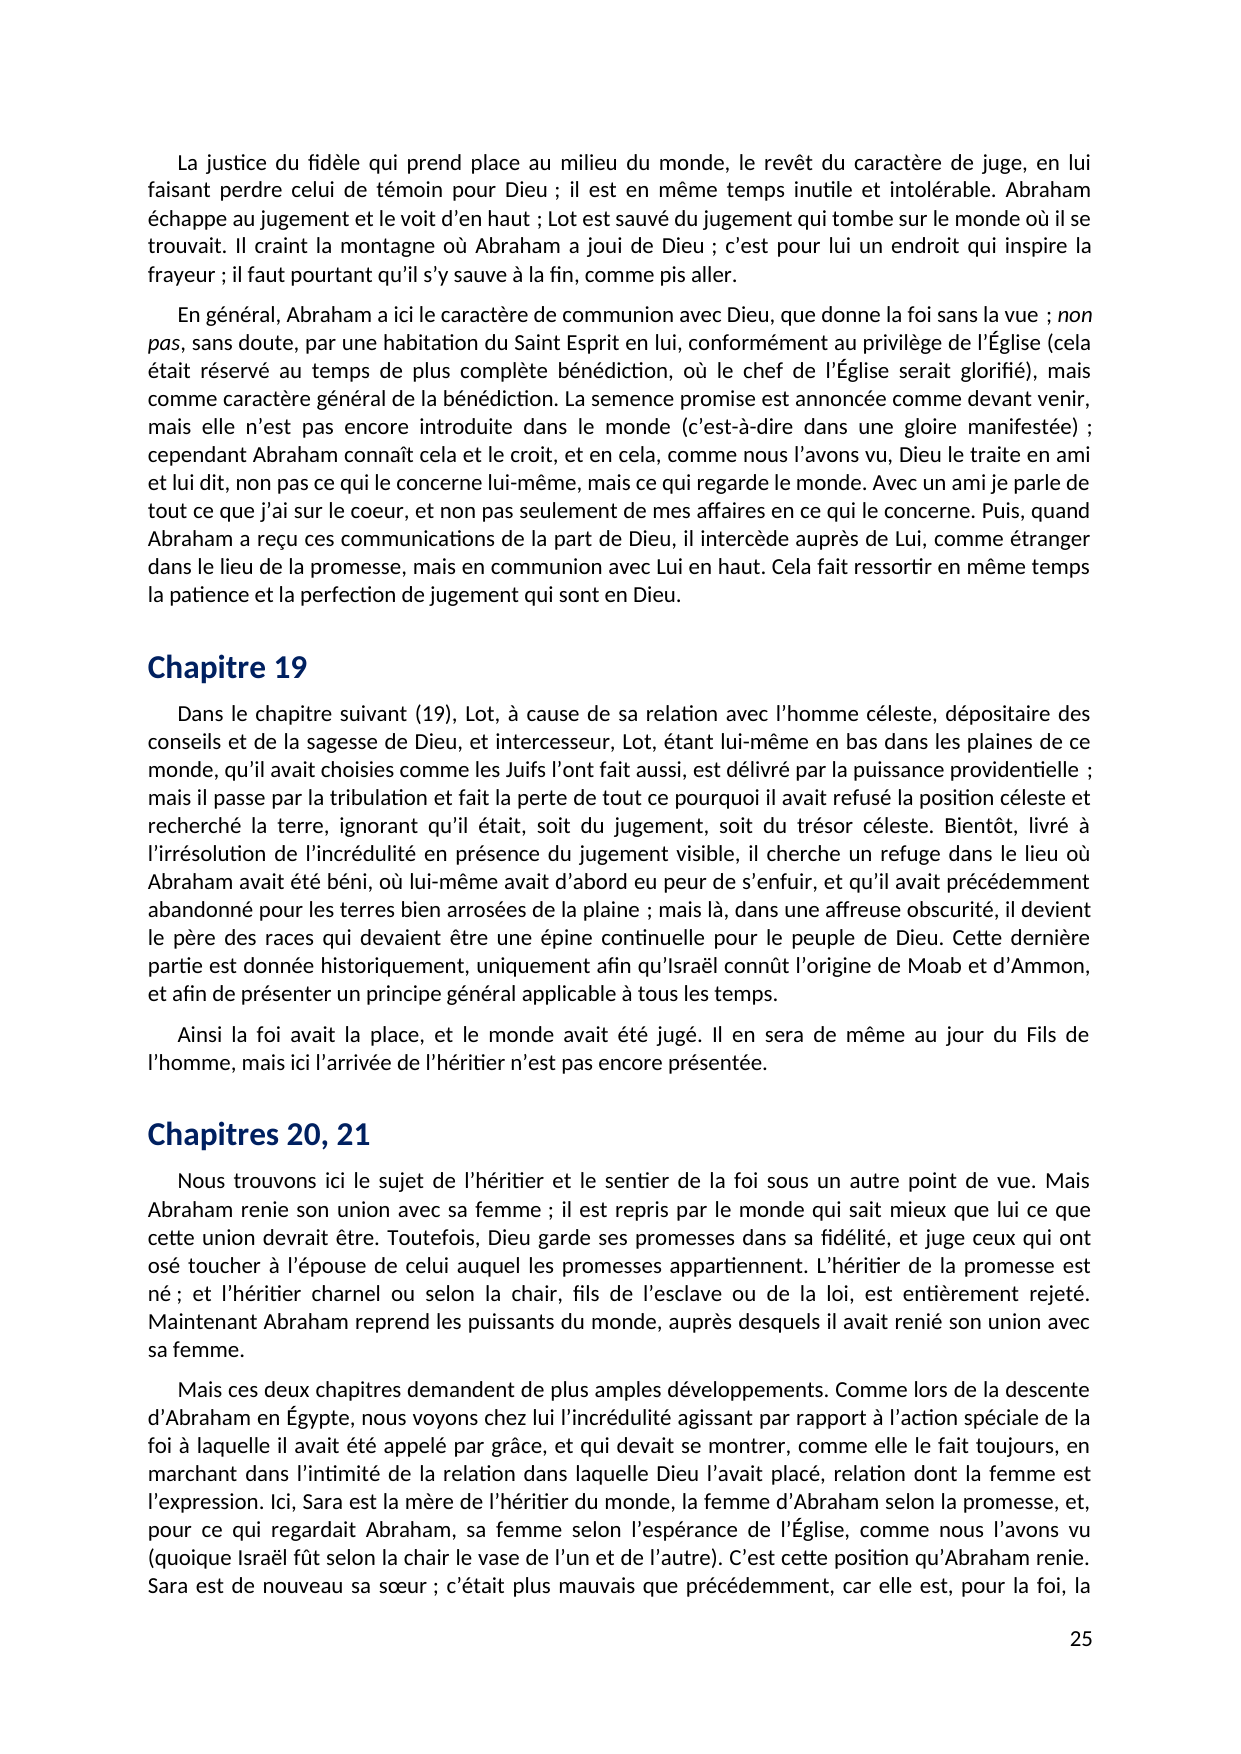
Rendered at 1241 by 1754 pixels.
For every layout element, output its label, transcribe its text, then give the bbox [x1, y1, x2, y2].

text Nous trouvons ici le sujet de l’héritier et le sentier de la foi sous un autre point de vue. Mais Abraham renie son union avec sa femme ; il est repris par le monde qui sait mieux que lui ce que cette union devrait être. Toutefois, Dieu garde ses promesses dans sa fidélité, et juge ceux qui ont osé toucher à l’épouse de celui auquel les promesses appartiennent. L’héritier de la promesse est né ; et l’héritier charnel ou selon la chair, fils de l’esclave ou de la loi, est entièrement rejeté. Maintenant Abraham reprend les puissants du monde, auprès desquels il avait renié son union avec sa femme. [148, 1167, 1093, 1363]
text Ainsi la foi avait la place, et le monde avait été jugé. Il en sera de même au jour du Fils de l’homme, mais ici l’arrivée de l’héritier n’est pas encore présentée. [148, 1020, 1093, 1076]
subtitle Chapitres 20, 21 [148, 1113, 1093, 1154]
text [148, 1375, 1093, 1599]
text Dans le chapitre suivant (19), Lot, à cause de sa relation avec l’homme céleste, dépositaire des conseils et de la sagesse de Dieu, et intercesseur, Lot, étant lui-même en bas dans les plaines de ce monde, qu’il avait choisies comme les Juifs l’ont fait aussi, est délivré par la puissance providentielle ; mais il passe par la tribulation et fait la perte de tout ce pourquoi il avait refusé la position céleste et recherché la terre, ignorant qu’il était, soit du jugement, soit du trésor céleste. Bientôt, livré à l’irrésolution de l’incrédulité en présence du jugement visible, il cherche un refuge dans le lieu où Abraham avait été béni, où lui-même avait d’abord eu peur de s’enfuir, et qu’il avait précédemment abandonné pour les terres bien arrosées de la plaine ; mais là, dans une affreuse obscurité, il devient le père des races qui devaient être une épine continuelle pour le peuple de Dieu. Cette dernière partie est donnée historiquement, uniquement afin qu’Israël connût l’origine de Moab et d’Ammon, et afin de présenter un principe général applicable à tous les temps. [148, 699, 1093, 1007]
text En général, Abraham a ici le caractère de communion avec Dieu, que donne la foi sans la vue ; non pas, sans doute, par une habitation du Saint Esprit en lui, conformément au privilège de l’Église (cela était réservé au temps de plus complète bénédiction, où le chef de l’Église serait glorifié), mais comme caractère général de la bénédiction. La semence promise est annoncée comme devant venir, mais elle n’est pas encore introduite dans le monde (c’est-à-dire dans une gloire manifestée) ; cependant Abraham connaît cela et le croit, et en cela, comme nous l’avons vu, Dieu le traite en ami et lui dit, non pas ce qui le concerne lui-même, mais ce qui regarde le monde. Avec un ami je parle de tout ce que j’ai sur le coeur, et non pas seulement de mes affaires en ce qui le concerne. Puis, quand Abraham a reçu ces communications de la part de Dieu, il intercède auprès de Lui, comme étranger dans le lieu de la promesse, mais en communion avec Lui en haut. Cela fait ressortir en même temps la patience et la perfection de jugement qui sont en Dieu. [148, 300, 1093, 608]
text La justice du fidèle qui prend place au milieu du monde, le revêt du caractère de juge, en lui faisant perdre celui de témoin pour Dieu ; il est en même temps inutile et intolérable. Abraham échappe au jugement et le voit d’en haut ; Lot est sauvé du jugement qui tombe sur le monde où il se trouvait. Il craint la montagne où Abraham a joui de Dieu ; c’est pour lui un endroit qui inspire la frayeur ; il faut pourtant qu’il s’y sauve à la fin, comme pis aller. [148, 148, 1093, 288]
subtitle Chapitre 19 [148, 646, 1093, 687]
